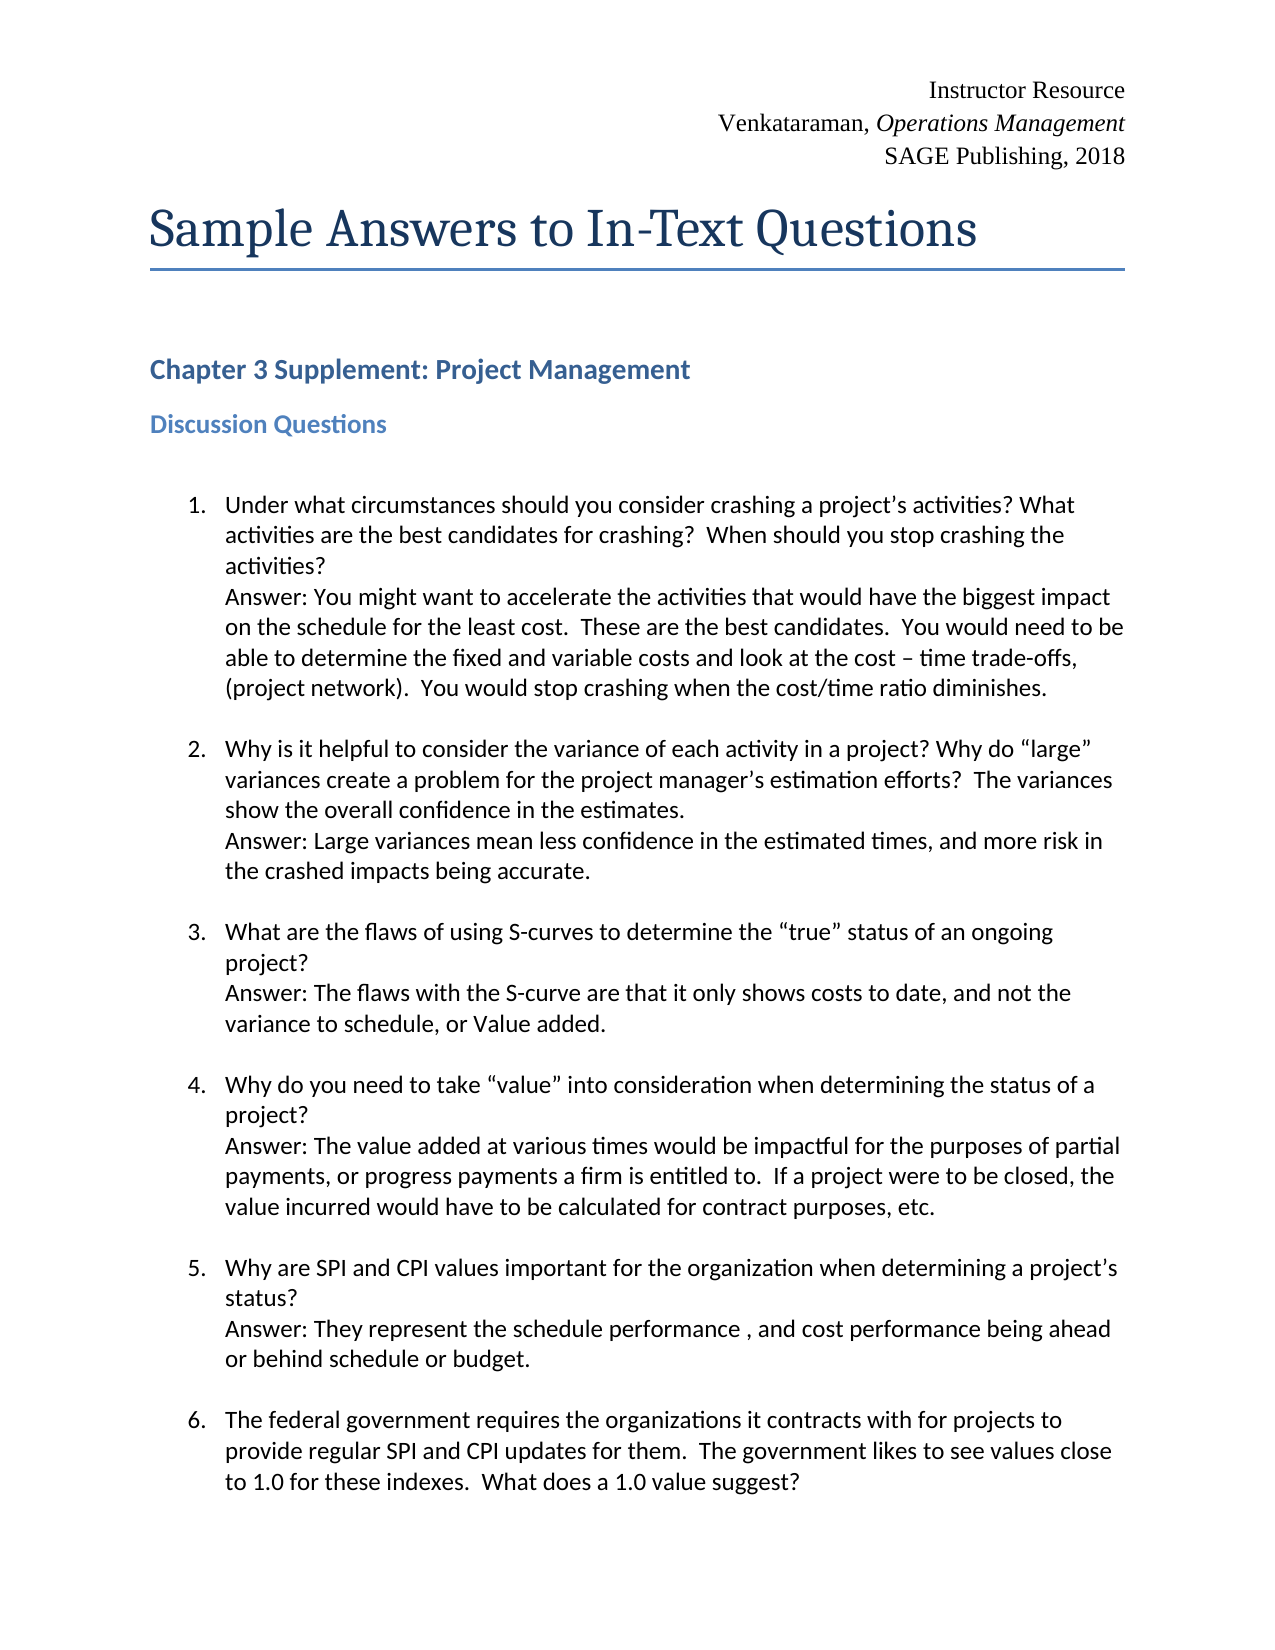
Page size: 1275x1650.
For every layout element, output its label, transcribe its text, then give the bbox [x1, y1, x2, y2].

list Why is it helpful to consider the variance of each activity in a project? Why do “large” variances create a problem for the project manager’s estimation efforts? The variances show the overall confidence in the estimates. [187, 733, 1125, 825]
list Under what circumstances should you consider crashing a project’s activities? What activities are the best candidates for crashing? When should you stop crashing the activities? [187, 489, 1125, 581]
text Sample Answers to In-Text Questions [150, 198, 1125, 268]
text Discussion Questions [150, 407, 1125, 440]
list Answer: You might want to accelerate the activities that would have the biggest impact on the schedule for the least cost. These are the best candidates. You would need to be able to determine the fixed and variable costs and look at the cost – time trade-offs, (project network). You would stop crashing when the cost/time ratio diminishes. [225, 581, 1125, 703]
list Answer: The flaws with the S-curve are that it only shows costs to date, and not the variance to schedule, or Value added. [225, 977, 1125, 1038]
list Answer: Large variances mean less confidence in the estimated times, and more risk in the crashed impacts being accurate. [225, 825, 1125, 886]
list Answer: They represent the schedule performance , and cost performance being ahead or behind schedule or budget. [225, 1313, 1125, 1374]
list Why do you need to take “value” into consideration when determining the status of a project? [187, 1069, 1125, 1130]
list Why are SPI and CPI values important for the organization when determining a project’s status? [187, 1252, 1125, 1313]
text Chapter 3 Supplement: Project Management [150, 351, 1125, 386]
list What are the flaws of using S-curves to determine the “true” status of an ongoing project? [187, 916, 1125, 977]
list Answer: The value added at various times would be impactful for the purposes of partial payments, or progress payments a firm is entitled to. If a project were to be closed, the value incurred would have to be calculated for contract purposes, etc. [225, 1130, 1125, 1222]
list The federal government requires the organizations it contracts with for projects to provide regular SPI and CPI updates for them. The government likes to see values close to 1.0 for these indexes. What does a 1.0 value suggest? [187, 1405, 1125, 1496]
